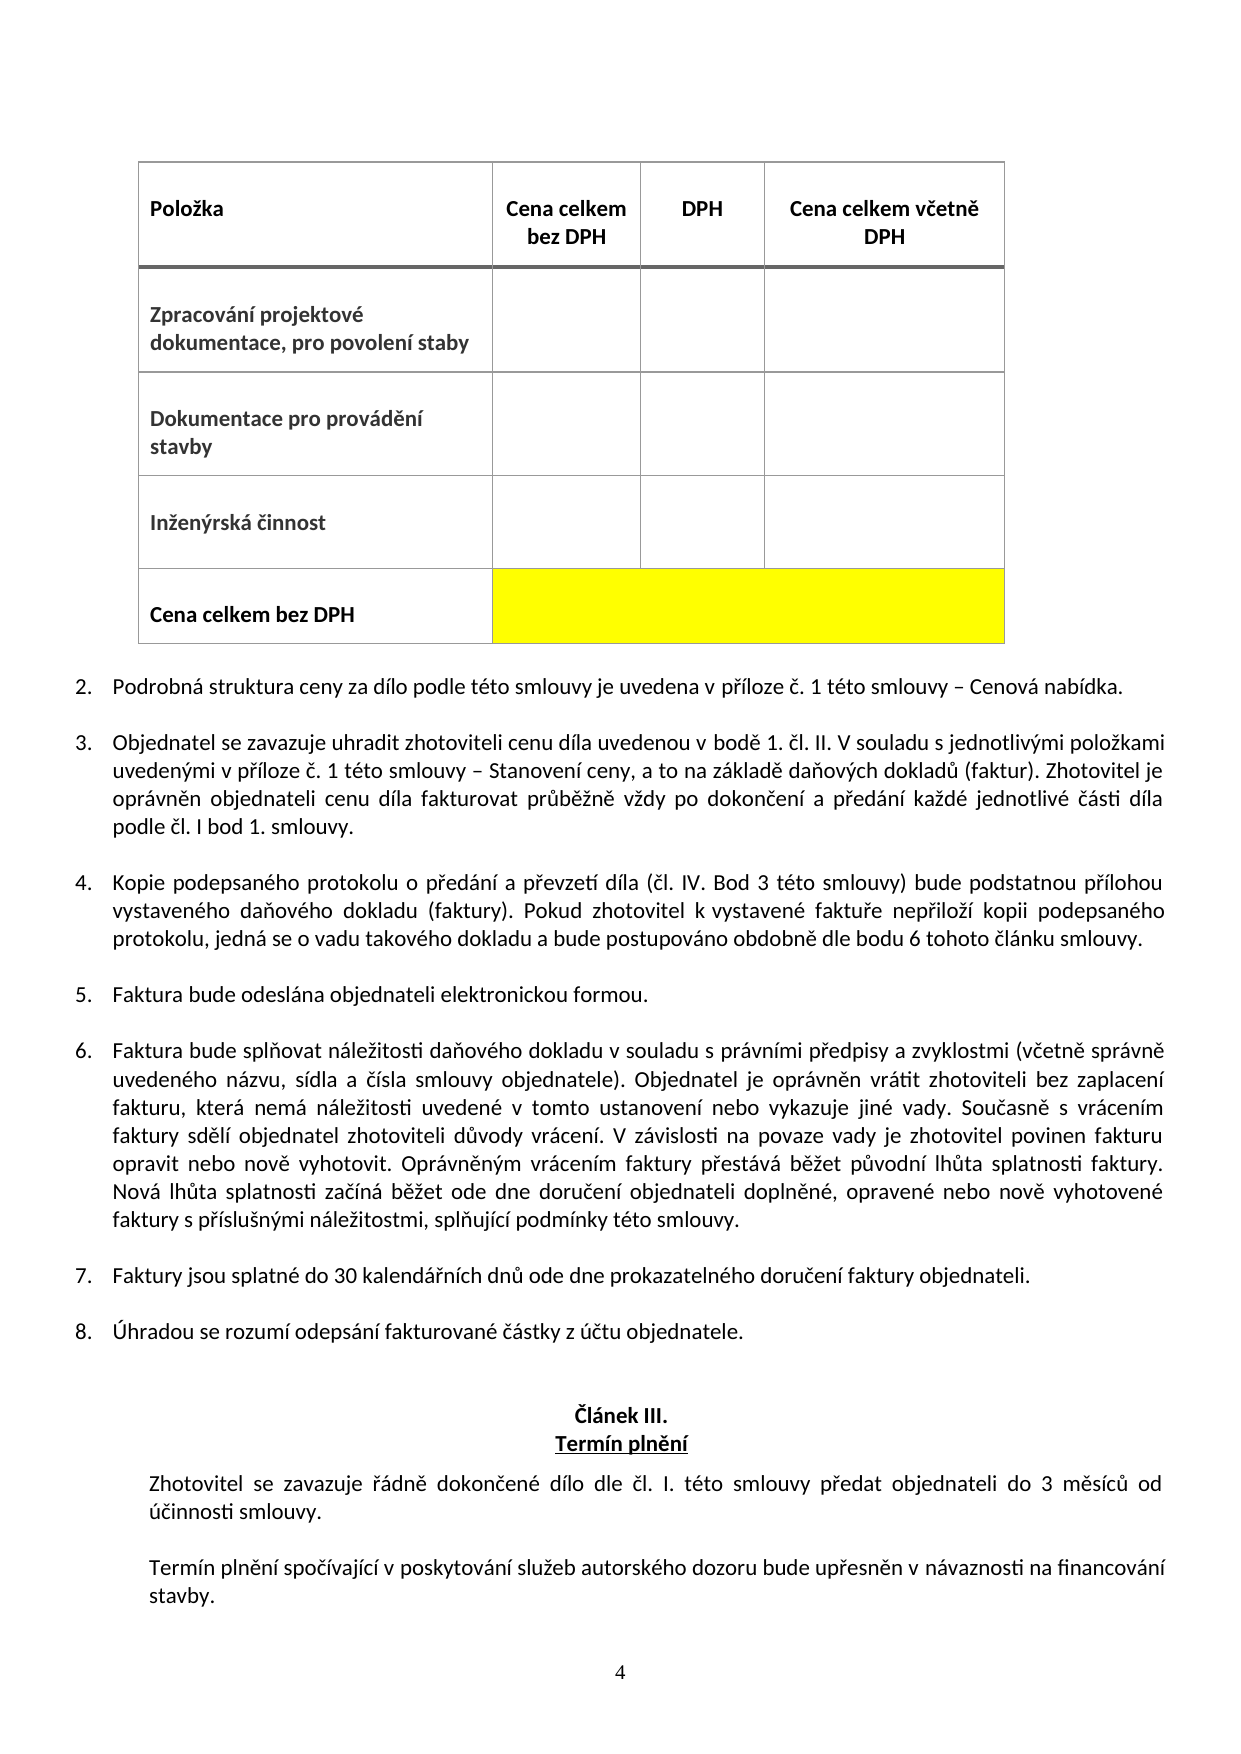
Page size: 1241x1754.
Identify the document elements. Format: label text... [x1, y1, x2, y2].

text Zhotovitel se zavazuje řádně dokončené dílo dle čl. I. této smlouvy předat objednateli do 3 měsíců od účinnosti smlouvy. [149, 1469, 1165, 1526]
table_cell [765, 269, 1004, 371]
table_cell [765, 476, 1004, 567]
table_header Cena celkem bez DPH [493, 163, 640, 265]
text Článek III. [75, 1401, 1168, 1429]
table_cell [493, 476, 640, 567]
table_header Položka [139, 163, 492, 265]
list Faktura bude splňovat náležitosti daňového dokladu v souladu s právními předpisy a zvyklostmi (včetně správně uvedeného názvu, sídla a čísla smlouvy objednatele). Objednatel je oprávněn vrátit zhotoviteli bez zaplacení fakturu, která nemá náležitosti uvedené v tomto ustanovení nebo vykazuje jiné vady. Současně s vrácením faktury sdělí objednatel zhotoviteli důvody vrácení. V závislosti na povaze vady je zhotovitel povinen fakturu opravit nebo nově vyhotovit. Oprávněným vrácením faktury přestává běžet původní lhůta splatnosti faktury. Nová lhůta splatnosti začíná běžet ode dne doručení objednateli doplněné, opravené nebo nově vyhotovené faktury s příslušnými náležitostmi, splňující podmínky této smlouvy. [75, 1037, 1165, 1233]
table_header Cena celkem včetně DPH [765, 163, 1004, 265]
table_cell [493, 569, 1004, 643]
table_cell [493, 373, 640, 475]
table_cell [493, 269, 640, 371]
text Termín plnění spočívající v poskytování služeb autorského dozoru bude upřesněn v návaznosti na financování stavby. [149, 1553, 1165, 1609]
table_cell [641, 373, 764, 475]
list Objednatel se zavazuje uhradit zhotoviteli cenu díla uvedenou v bodě 1. čl. II. V souladu s jednotlivými položkami uvedenými v příloze č. 1 této smlouvy – Stanovení ceny, a to na základě daňových dokladů (faktur). Zhotovitel je oprávněn objednateli cenu díla fakturovat průběžně vždy po dokončení a předání každé jednotlivé části díla podle čl. I bod 1. smlouvy. [75, 728, 1165, 841]
table_cell [765, 373, 1004, 475]
list Podrobná struktura ceny za dílo podle této smlouvy je uvedena v příloze č. 1 této smlouvy – Cenová nabídka. [75, 672, 1165, 700]
table_cell Inženýrská činnost [139, 476, 492, 567]
list Faktura bude odeslána objednateli elektronickou formou. [75, 981, 1165, 1009]
list Faktury jsou splatné do 30 kalendářních dnů ode dne prokazatelného doručení faktury objednateli. [75, 1261, 1165, 1289]
table_cell Dokumentace pro provádění stavby [139, 373, 492, 475]
text Termín plnění [75, 1429, 1168, 1457]
table_cell Cena celkem bez DPH [139, 569, 492, 643]
table_cell [641, 269, 764, 371]
list Úhradou se rozumí odepsání fakturované částky z účtu objednatele. [75, 1317, 1165, 1345]
table_header DPH [641, 163, 764, 265]
list Kopie podepsaného protokolu o předání a převzetí díla (čl. IV. Bod 3 této smlouvy) bude podstatnou přílohou vystaveného daňového dokladu (faktury). Pokud zhotovitel k vystavené faktuře nepřiloží kopii podepsaného protokolu, jedná se o vadu takového dokladu a bude postupováno obdobně dle bodu 6 tohoto článku smlouvy. [75, 868, 1165, 953]
table_cell [641, 476, 764, 567]
table_cell Zpracování projektové dokumentace, pro povolení staby [139, 269, 492, 371]
